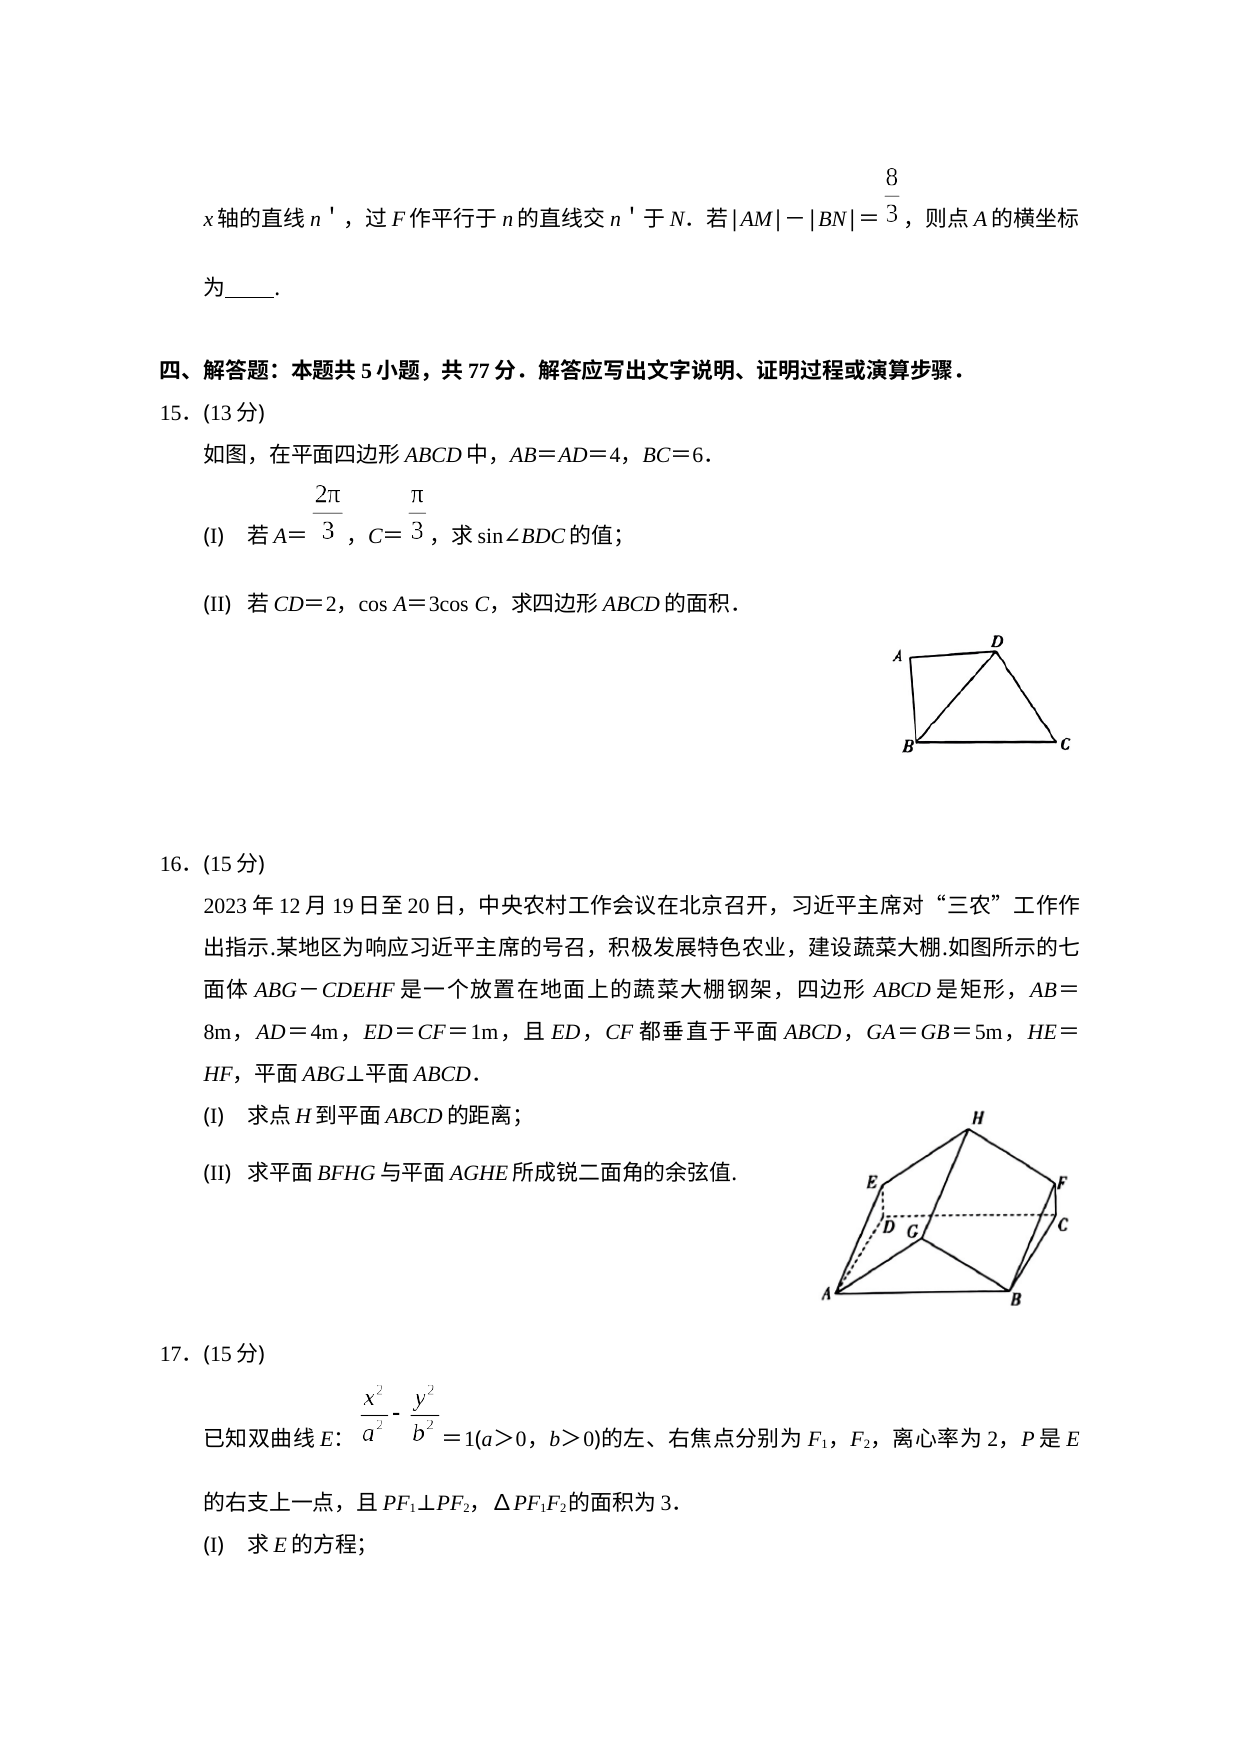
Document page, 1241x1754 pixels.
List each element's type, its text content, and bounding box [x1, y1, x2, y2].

text 四、解答题：本题共5小题，共77分．解答应写出文字说明、证明过程或演算步骤． [159, 352, 1081, 385]
text 15．(13分) [159, 394, 1081, 427]
text (II) 若CD＝2，cos A＝3cos C，求四边形ABCD的面积． [159, 585, 1081, 618]
text (I) 求E的方程； [159, 1526, 1081, 1559]
text (I) 求点H到平面ABCD的距离； [159, 1098, 1081, 1131]
text 16．(15分) [159, 845, 1081, 878]
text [159, 162, 1081, 302]
text (I) 若A＝，C＝，求sin∠BDC的值； [159, 478, 1081, 576]
text ( TPIEE :uId: TPIEE II) 求平面BFHG与平面AGHE所成锐二面角的余弦值. [159, 1140, 805, 1205]
picture [805, 1101, 1080, 1314]
text 17．(15分) [159, 1335, 1081, 1368]
text 如图，在平面四边形ABCD中，AB＝AD＝4，BC＝6． [159, 436, 1081, 469]
text 已知双曲线E：＝1(a＞0，b＞0)的左、右焦点分别为F1，F2，离心率为2，P是E的右支上一点，且PF1⊥PF2，∆PF1F2的面积为3． [203, 1377, 1081, 1517]
picture [885, 627, 1081, 756]
text 2023年12月19日至20日，中央农村工作会议在北京召开，习近平主席对“三农”工作作出指示.某地区为响应习近平主席的号召，积极发展特色农业，建设蔬菜大棚.如图所示的七面体ABG－CDEHF是一个放置在地面上的蔬菜大棚钢架，四边形ABCD是矩形，AB＝8m，AD＝4m，ED＝CF＝1m，且ED，CF都垂直于平面ABCD，GA＝GB＝5m，HE＝HF，平面ABG⊥平面ABCD． [203, 887, 1081, 1088]
